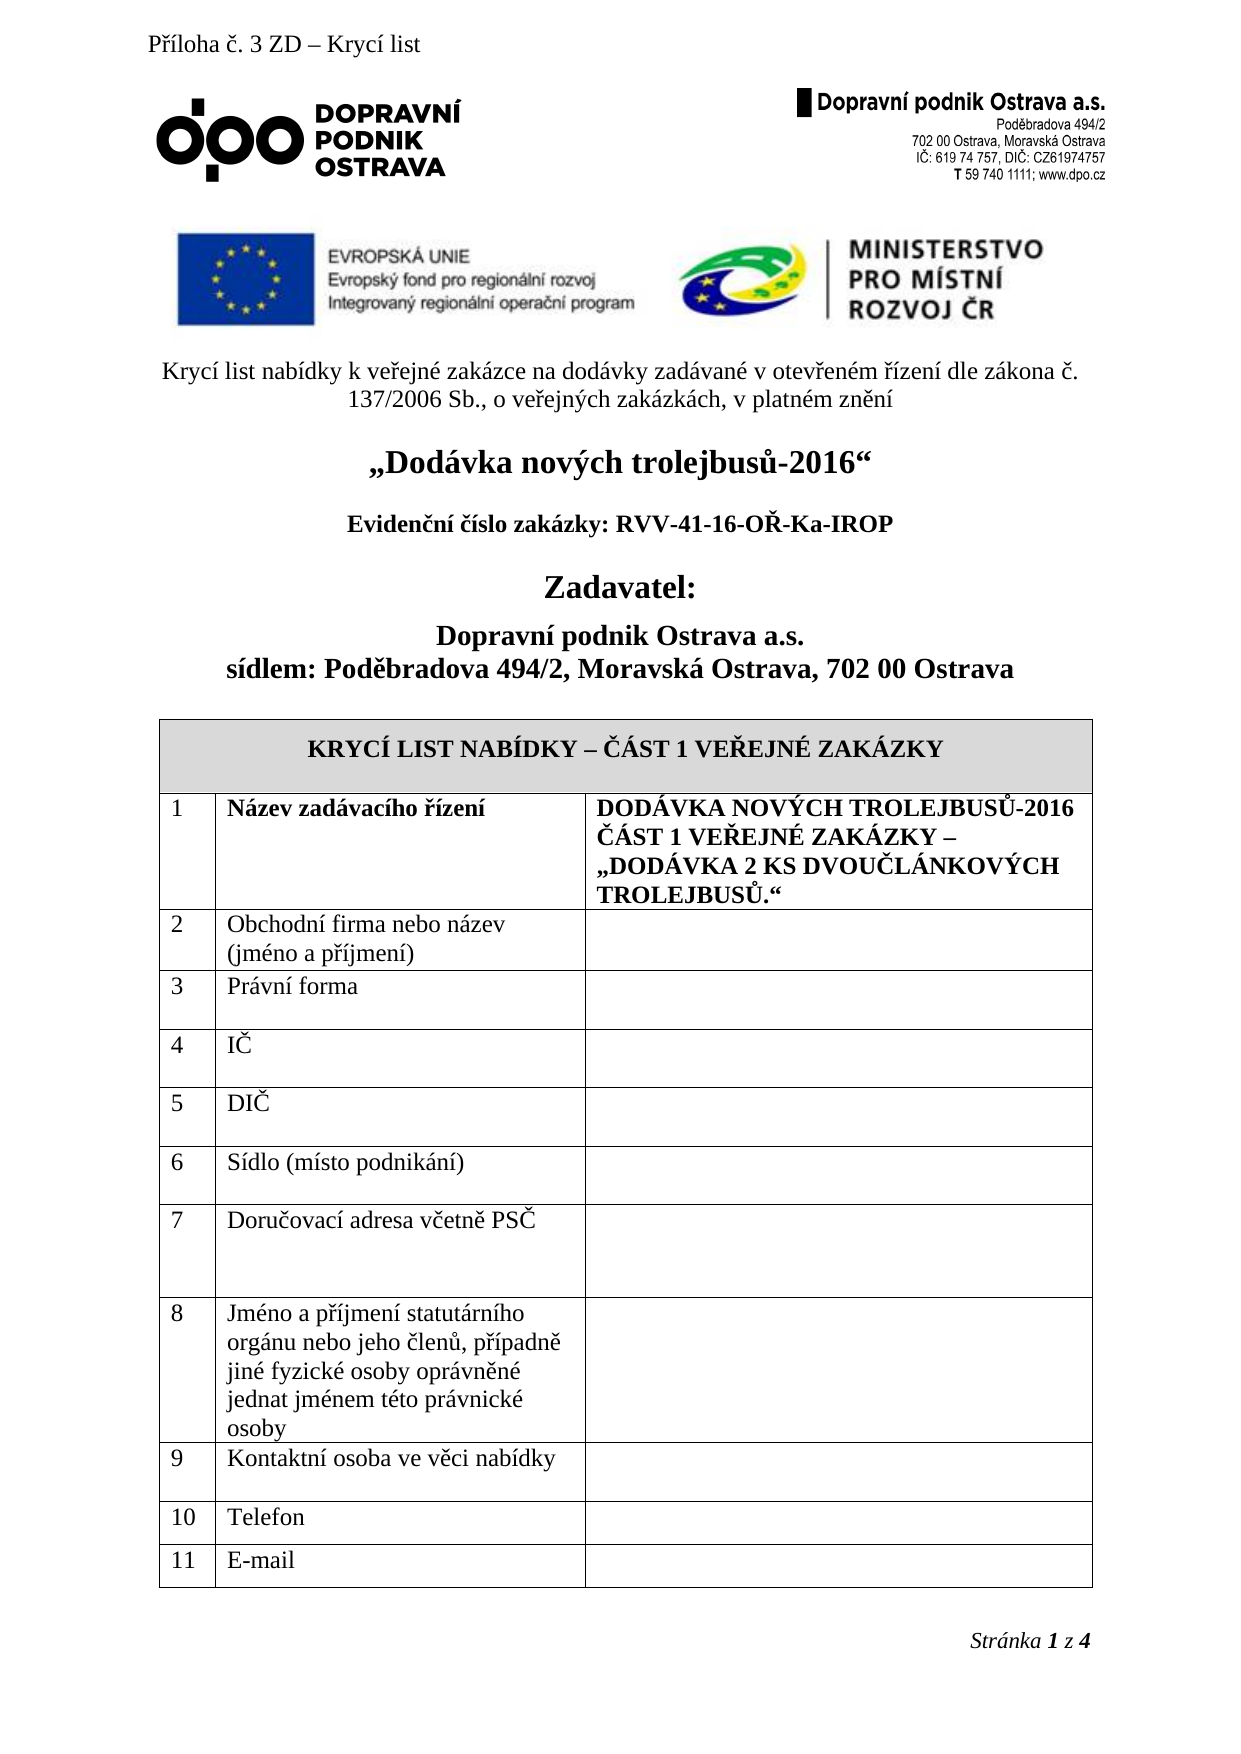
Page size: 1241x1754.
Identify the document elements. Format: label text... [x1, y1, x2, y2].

text Krycí list nabídky k veřejné zakázce na dodávky zadávané v otevřeném řízení dle zákona č. 137/2006 Sb., o veřejných zakázkách, v platném znění [148, 356, 1093, 413]
text Zadavatel: [148, 567, 1093, 605]
table_cell [586, 1088, 1092, 1146]
table_cell [586, 910, 1092, 970]
text sídlem: Poděbradova 494/2, Moravská Ostrava, 702 00 Ostrava [148, 651, 1093, 685]
text Dopravní podnik Ostrava a.s. [148, 618, 1093, 651]
table_cell E-mail [216, 1545, 585, 1587]
table_cell 8 [160, 1298, 215, 1442]
table_cell 5 [160, 1088, 215, 1146]
table_cell Právní forma [216, 971, 585, 1029]
picture [156, 98, 462, 182]
table_cell 10 [160, 1502, 215, 1544]
table_cell 7 [160, 1205, 215, 1297]
table_cell 1 [160, 794, 215, 908]
table_cell Doručovací adresa včetně PSČ [216, 1205, 585, 1297]
table_cell [586, 971, 1092, 1029]
table_cell 6 [160, 1147, 215, 1204]
title Evidenční číslo zakázky: RVV-41-16-OŘ-Ka-IROP [148, 509, 1093, 538]
picture [147, 202, 1072, 356]
table_cell [586, 1298, 1092, 1442]
table_cell [586, 1147, 1092, 1204]
text „Dodávka nových trolejbusů-2016“ [148, 442, 1093, 480]
table_cell [586, 1545, 1092, 1587]
table_cell 2 [160, 910, 215, 970]
table_cell DIČ [216, 1088, 585, 1146]
table_cell Jméno a příjmení statutárního orgánu nebo jeho členů, případně jiné fyzické osoby oprávněné jednat jménem této právnické osoby [216, 1298, 585, 1442]
table_cell DODÁVKA NOVÝCH TROLEJBUSŮ-2016 ČÁST 1 VEŘEJNÉ ZAKÁZKY – „DODÁVKA 2 KS DVOUČLÁNKOVÝCH TROLEJBUSŮ.“ [586, 794, 1092, 908]
table_cell 3 [160, 971, 215, 1029]
table_cell [586, 1443, 1092, 1501]
table_cell Telefon [216, 1502, 585, 1544]
table_cell Obchodní firma nebo název (jméno a příjmení) [216, 910, 585, 970]
table_cell Sídlo (místo podnikání) [216, 1147, 585, 1204]
table_header KRYCÍ LIST NABÍDKY – ČÁST 1 VEŘEJNÉ ZAKÁZKY [160, 720, 1092, 792]
table_cell 11 [160, 1545, 215, 1587]
table_cell 4 [160, 1030, 215, 1087]
table_cell [586, 1502, 1092, 1544]
table_cell IČ [216, 1030, 585, 1087]
table_cell [586, 1205, 1092, 1297]
table_cell Kontaktní osoba ve věci nabídky [216, 1443, 585, 1501]
table_cell Název zadávacího řízení [216, 794, 585, 908]
table_cell 9 [160, 1443, 215, 1501]
picture [797, 88, 1105, 182]
table_cell [586, 1030, 1092, 1087]
